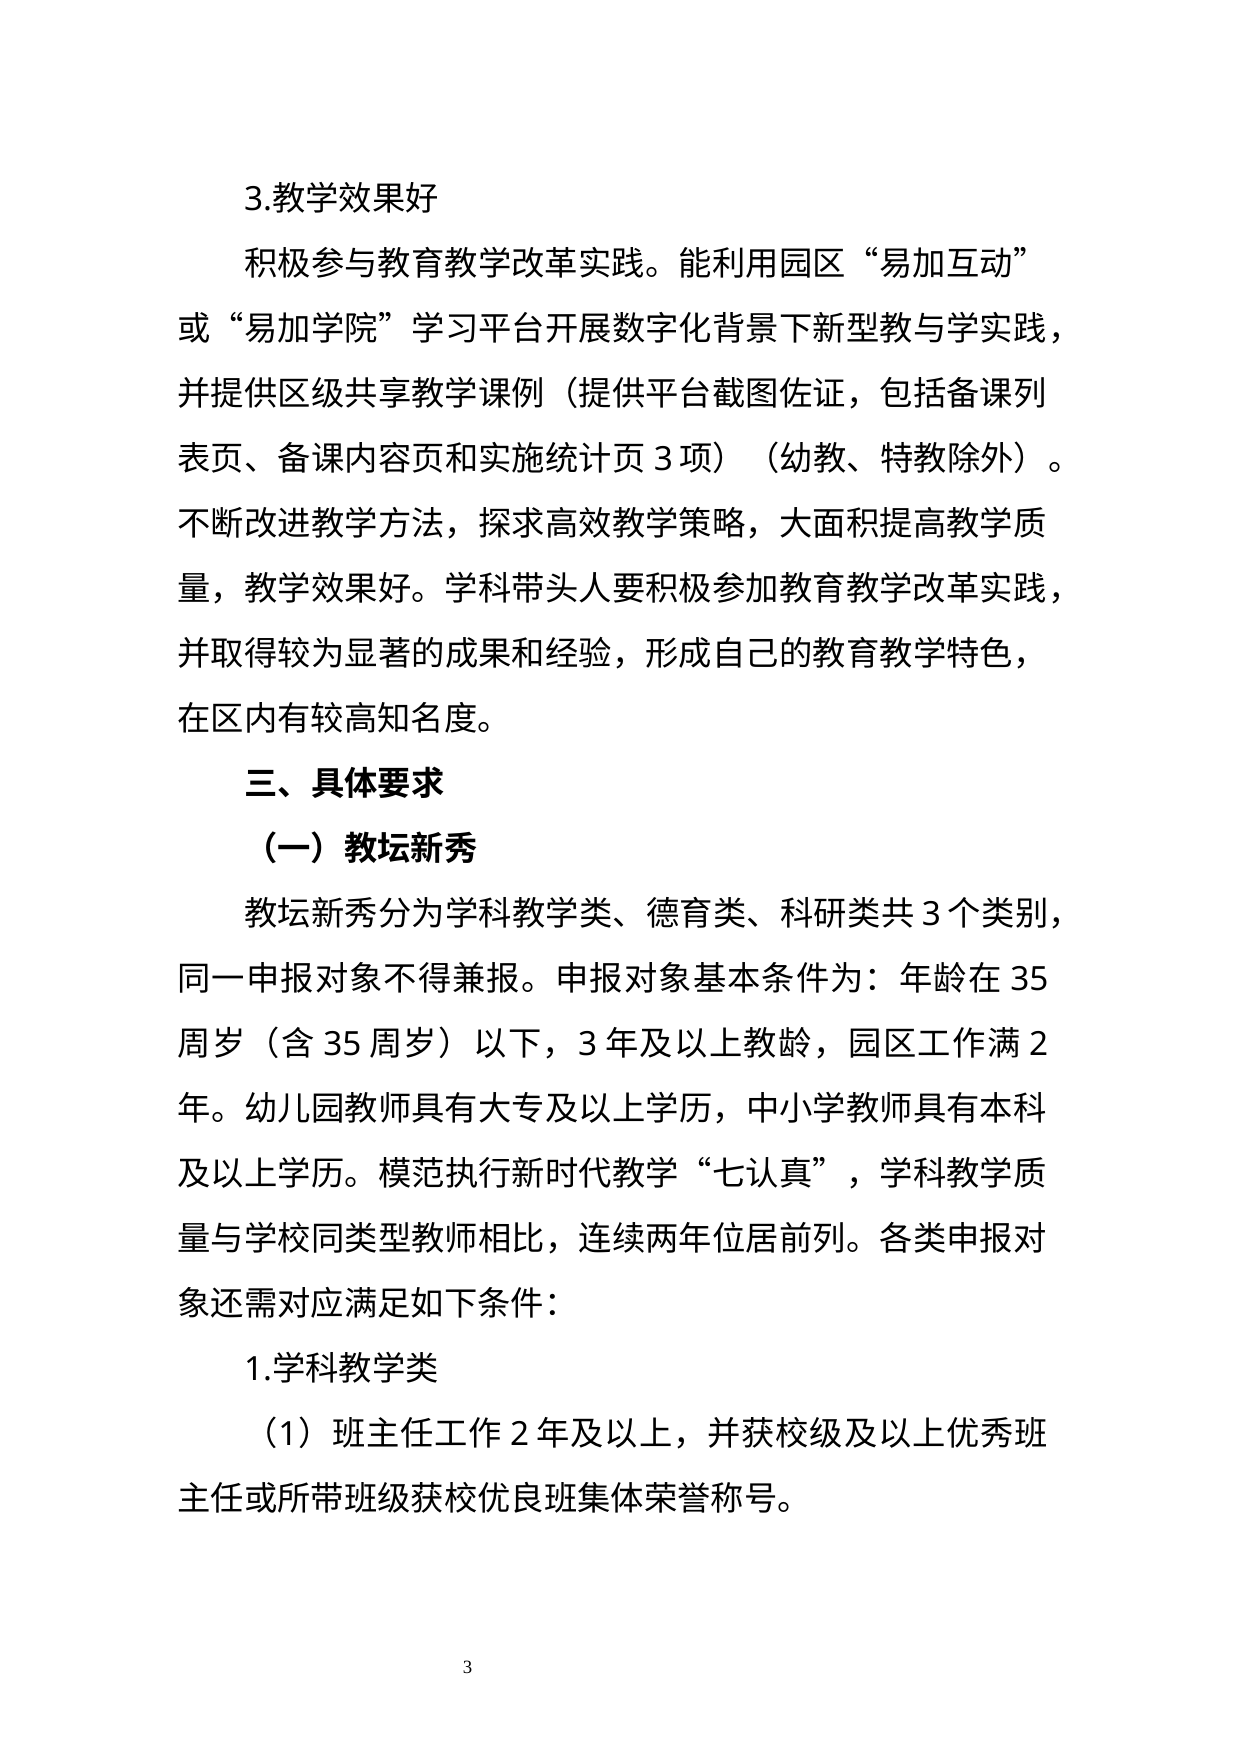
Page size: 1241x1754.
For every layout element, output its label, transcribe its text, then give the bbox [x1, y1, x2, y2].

text 教坛新秀分为学科教学类、德育类、科研类共3个类别，同一申报对象不得兼报。申报对象基本条件为：年龄在35周岁（含35周岁）以下，3年及以上教龄，园区工作满2年。幼儿园教师具有大专及以上学历，中小学教师具有本科及以上学历。模范执行新时代教学“七认真”，学科教学质量与学校同类型教师相比，连续两年位居前列。各类申报对象还需对应满足如下条件： [177, 878, 1048, 1333]
text 三、具体要求 [177, 748, 1048, 813]
text 3.教学效果好 [177, 163, 1048, 228]
text （1）班主任工作2年及以上，并获校级及以上优秀班主任或所带班级获校优良班集体荣誉称号。 [177, 1398, 1048, 1528]
text （一）教坛新秀 [244, 813, 1048, 878]
text 1.学科教学类 [177, 1333, 1048, 1398]
text 积极参与教育教学改革实践。能利用园区“易加互动” 或“易加学院”学习平台开展数字化背景下新型教与学实践，并提供区级共享教学课例（提供平台截图佐证，包括备课列表页、备课内容页和实施统计页3项）（幼教、特教除外）。不断改进教学方法，探求高效教学策略，大面积提高教学质量，教学效果好。学科带头人要积极参加教育教学改革实践，并取得较为显著的成果和经验，形成自己的教育教学特色，在区内有较高知名度。 [177, 228, 1048, 748]
